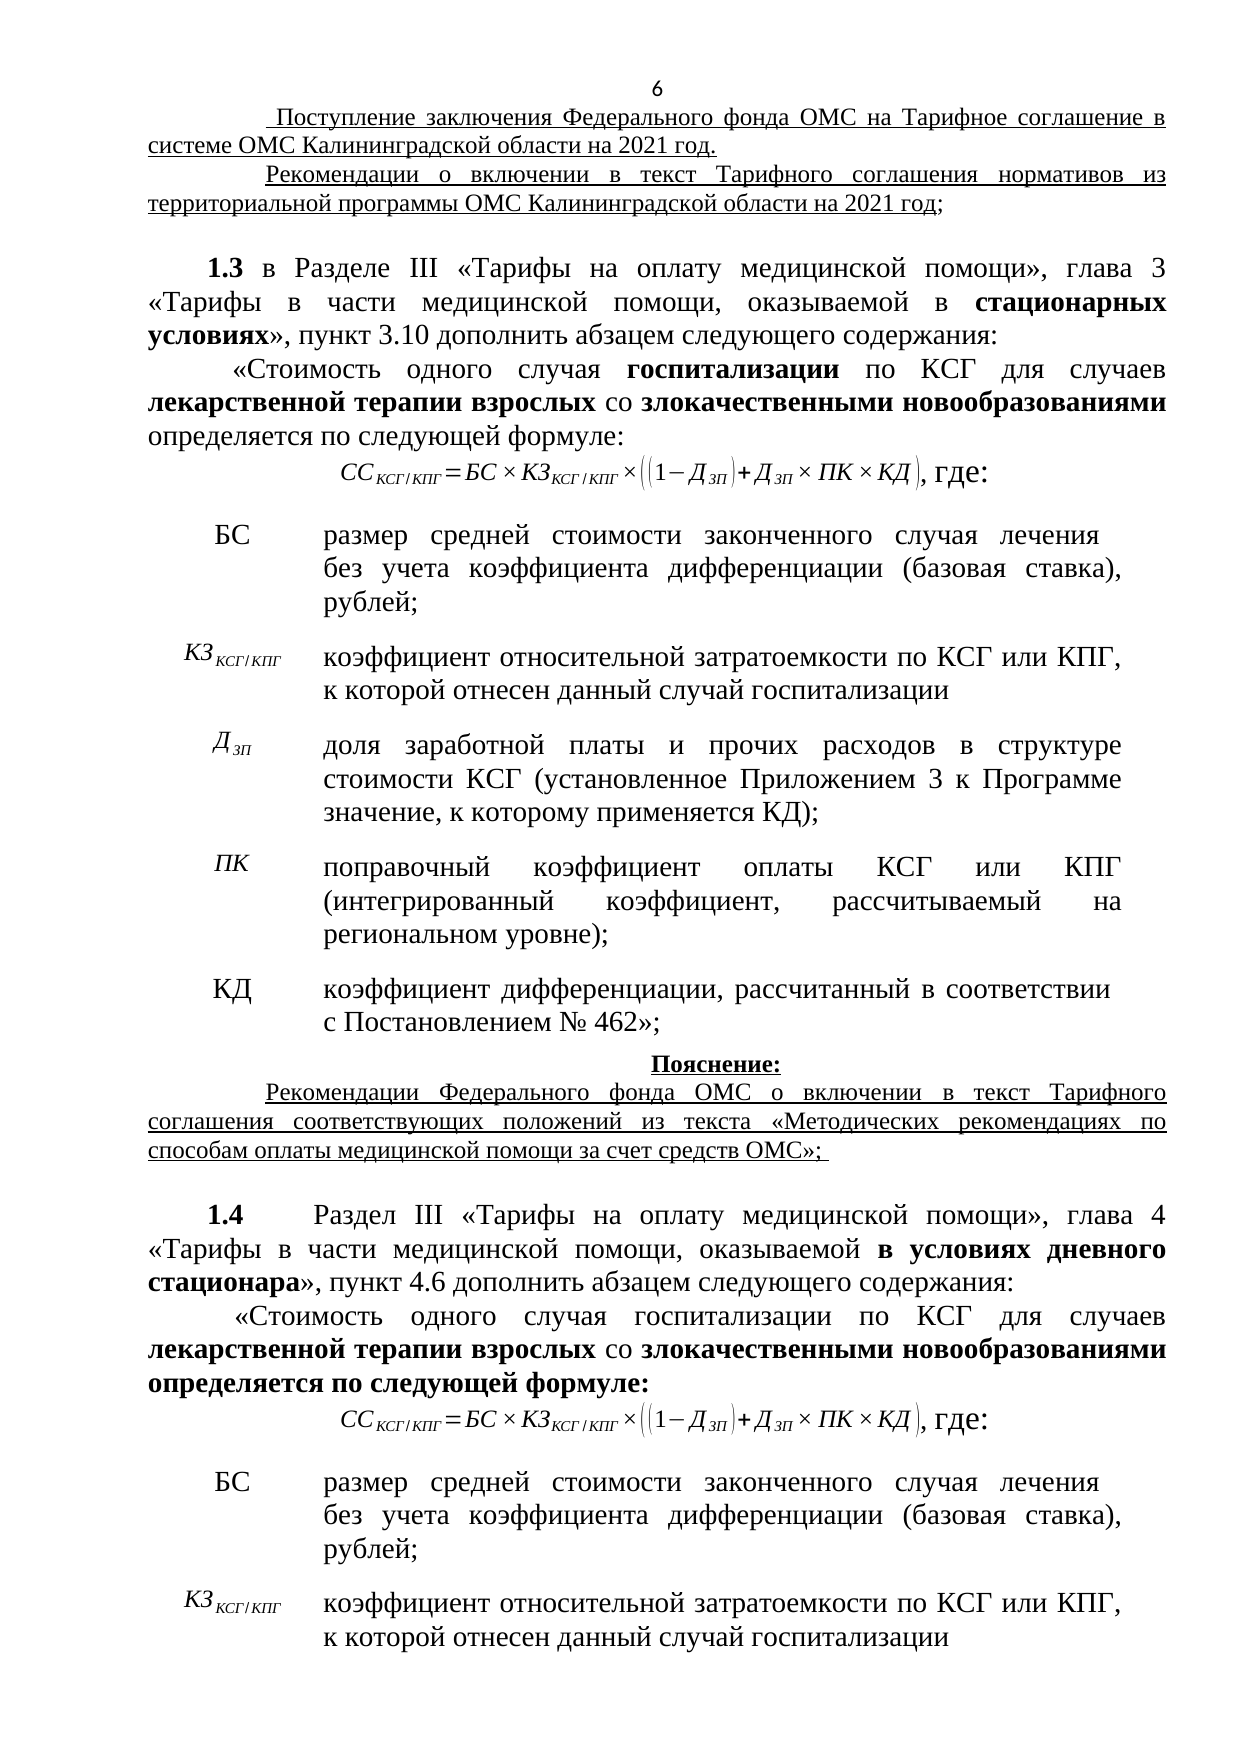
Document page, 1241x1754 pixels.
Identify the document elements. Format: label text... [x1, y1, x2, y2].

table_header размер средней стоимости законченного случая лечения без учета коэффициента дифференциации (базовая ставка), рублей; [317, 1441, 1129, 1575]
table_header БС [148, 1441, 317, 1575]
text , где: [148, 1398, 1181, 1441]
table_cell [148, 839, 317, 960]
table_cell поправочный коэффициент оплаты КСГ или КПГ (интегрированный коэффициент, рассчитываемый на региональном уровне); [317, 839, 1129, 960]
table_cell коэффициент относительной затратоемкости по КСГ или КПГ, к которой отнесен данный случай госпитализации [317, 628, 1129, 717]
table_cell [148, 628, 317, 717]
text 1.3 в Разделе III «Тарифы на оплату медицинской помощи», глава 3 «Тарифы в части медицинской помощи, оказываемой в стационарных условиях», пункт 3.10 дополнить абзацем следующего содержания: [148, 250, 1167, 351]
table_cell коэффициент дифференциации, рассчитанный в соответствии с Постановлением № 462»; [317, 960, 1129, 1049]
text Поступление заключения Федерального фонда ОМС на Тарифное соглашение в системе ОМС Калининградской области на 2021 год. [148, 102, 1167, 159]
text , где: [148, 452, 1181, 494]
table_header БС [148, 494, 317, 628]
text Пояснение: [265, 1049, 1167, 1077]
text «Стоимость одного случая госпитализации по КСГ для случаев лекарственной терапии взрослых со злокачественными новообразованиями определяется по следующей формуле: [148, 1298, 1167, 1398]
text Рекомендации о включении в текст Тарифного соглашения нормативов из территориальной программы ОМС Калининградской области на 2021 год; [148, 159, 1167, 217]
text Рекомендации Федерального фонда ОМС о включении в текст Тарифного соглашения соответствующих положений из текста «Методических рекомендациях по способам оплаты медицинской помощи за счет средств ОМС»; [148, 1133, 1167, 1164]
table_cell доля заработной платы и прочих расходов в структуре стоимости КСГ (установленное Приложением 3 к Программе значение, к которому применяется КД); [317, 717, 1129, 838]
text «Стоимость одного случая госпитализации по КСГ для случаев лекарственной терапии взрослых со злокачественными новообразованиями определяется по следующей формуле: [148, 351, 1167, 452]
table_cell [148, 717, 317, 838]
table_cell [148, 1575, 317, 1663]
text Рекомендации Федерального фонда ОМС о включении в текст Тарифного соглашения соответствующих положений из текста «Методических рекомендациях по способам оплаты медицинской помощи за счет средств ОМС»; [148, 1077, 1167, 1131]
table_cell КД [148, 960, 317, 1049]
table_header размер средней стоимости законченного случая лечения без учета коэффициента дифференциации (базовая ставка), рублей; [317, 494, 1129, 628]
table_cell коэффициент относительной затратоемкости по КСГ или КПГ, к которой отнесен данный случай госпитализации [317, 1575, 1129, 1663]
list Раздел III «Тарифы на оплату медицинской помощи», глава 4 «Тарифы в части медицинской помощи, оказываемой в условиях дневного стационара», пункт 4.6 дополнить абзацем следующего содержания: [148, 1197, 1167, 1298]
